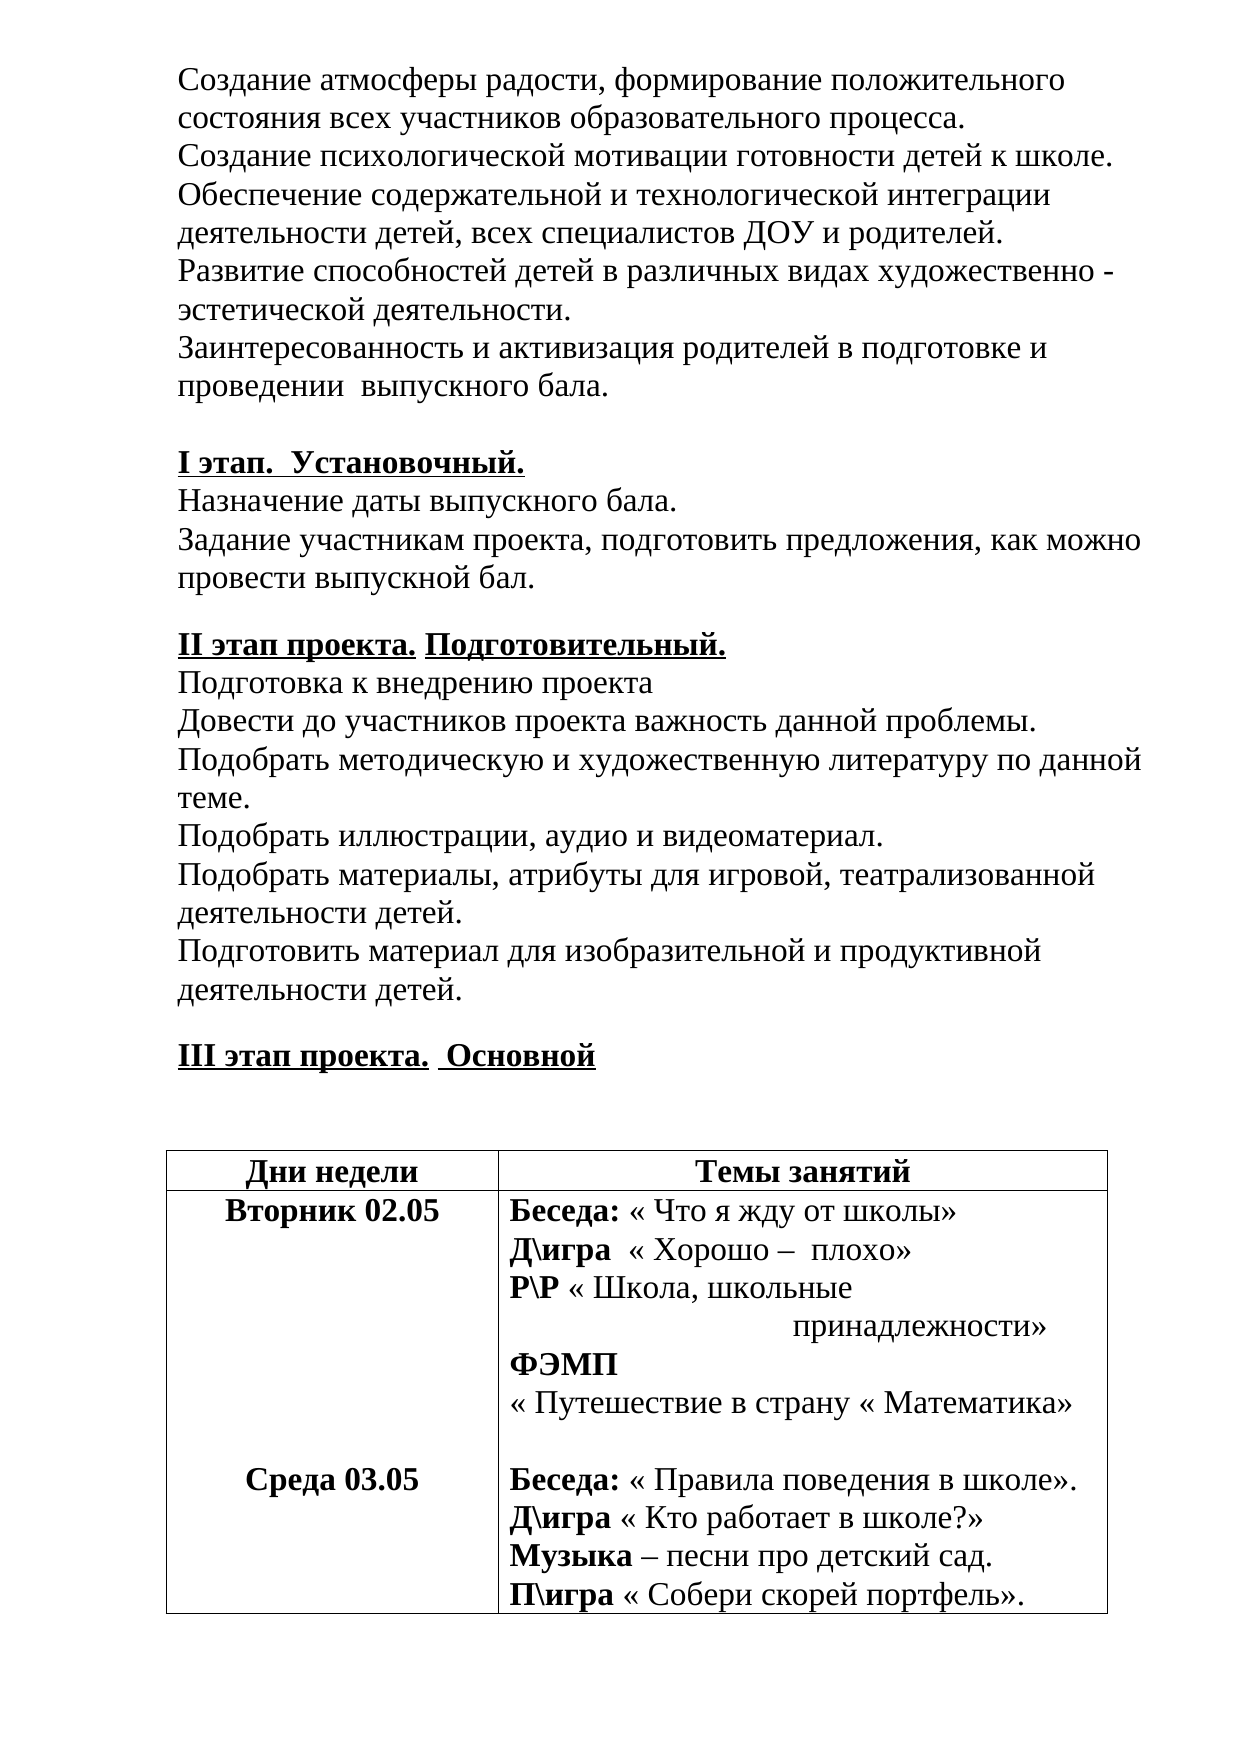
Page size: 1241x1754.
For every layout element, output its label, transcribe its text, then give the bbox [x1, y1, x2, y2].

text Заинтересованность и активизация родителей в подготовке и проведении выпускного бала. [177, 327, 1152, 404]
text Создание атмосферы радости, формирование положительного состояния всех участников образовательного процесса. [177, 59, 1152, 136]
text Подобрать методическую и художественную литературу по данной теме. [177, 739, 1152, 815]
text III этап проекта. Основной [177, 1035, 1152, 1073]
table_header Дни недели [167, 1151, 498, 1190]
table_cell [167, 1191, 498, 1612]
text Развитие способностей детей в различных видах художественно - эстетической деятельности. [177, 251, 1152, 327]
text I этап. Установочный. [177, 442, 1152, 481]
text Довести до участников проекта важность данной проблемы. [177, 700, 1152, 739]
text II этап проекта. Подготовительный. [177, 624, 1152, 662]
text Обеспечение содержательной и технологической интеграции деятельности детей, всех специалистов ДОУ и родителей. [177, 174, 1152, 251]
text Создание психологической мотивации готовности детей к школе. [177, 136, 1152, 174]
text Подготовка к внедрению проекта [177, 662, 1152, 700]
text Подготовить материал для изобразительной и продуктивной деятельности детей. [177, 930, 1152, 1007]
text Назначение даты выпускного бала. [177, 481, 1152, 519]
text Подобрать материалы, атрибуты для игровой, театрализованной деятельности детей. [177, 854, 1152, 930]
text Задание участникам проекта, подготовить предложения, как можно провести выпускной бал. [177, 519, 1152, 596]
table_header Темы занятий [499, 1151, 1107, 1190]
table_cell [499, 1191, 1107, 1612]
text Подобрать иллюстрации, аудио и видеоматериал. [177, 815, 1152, 854]
